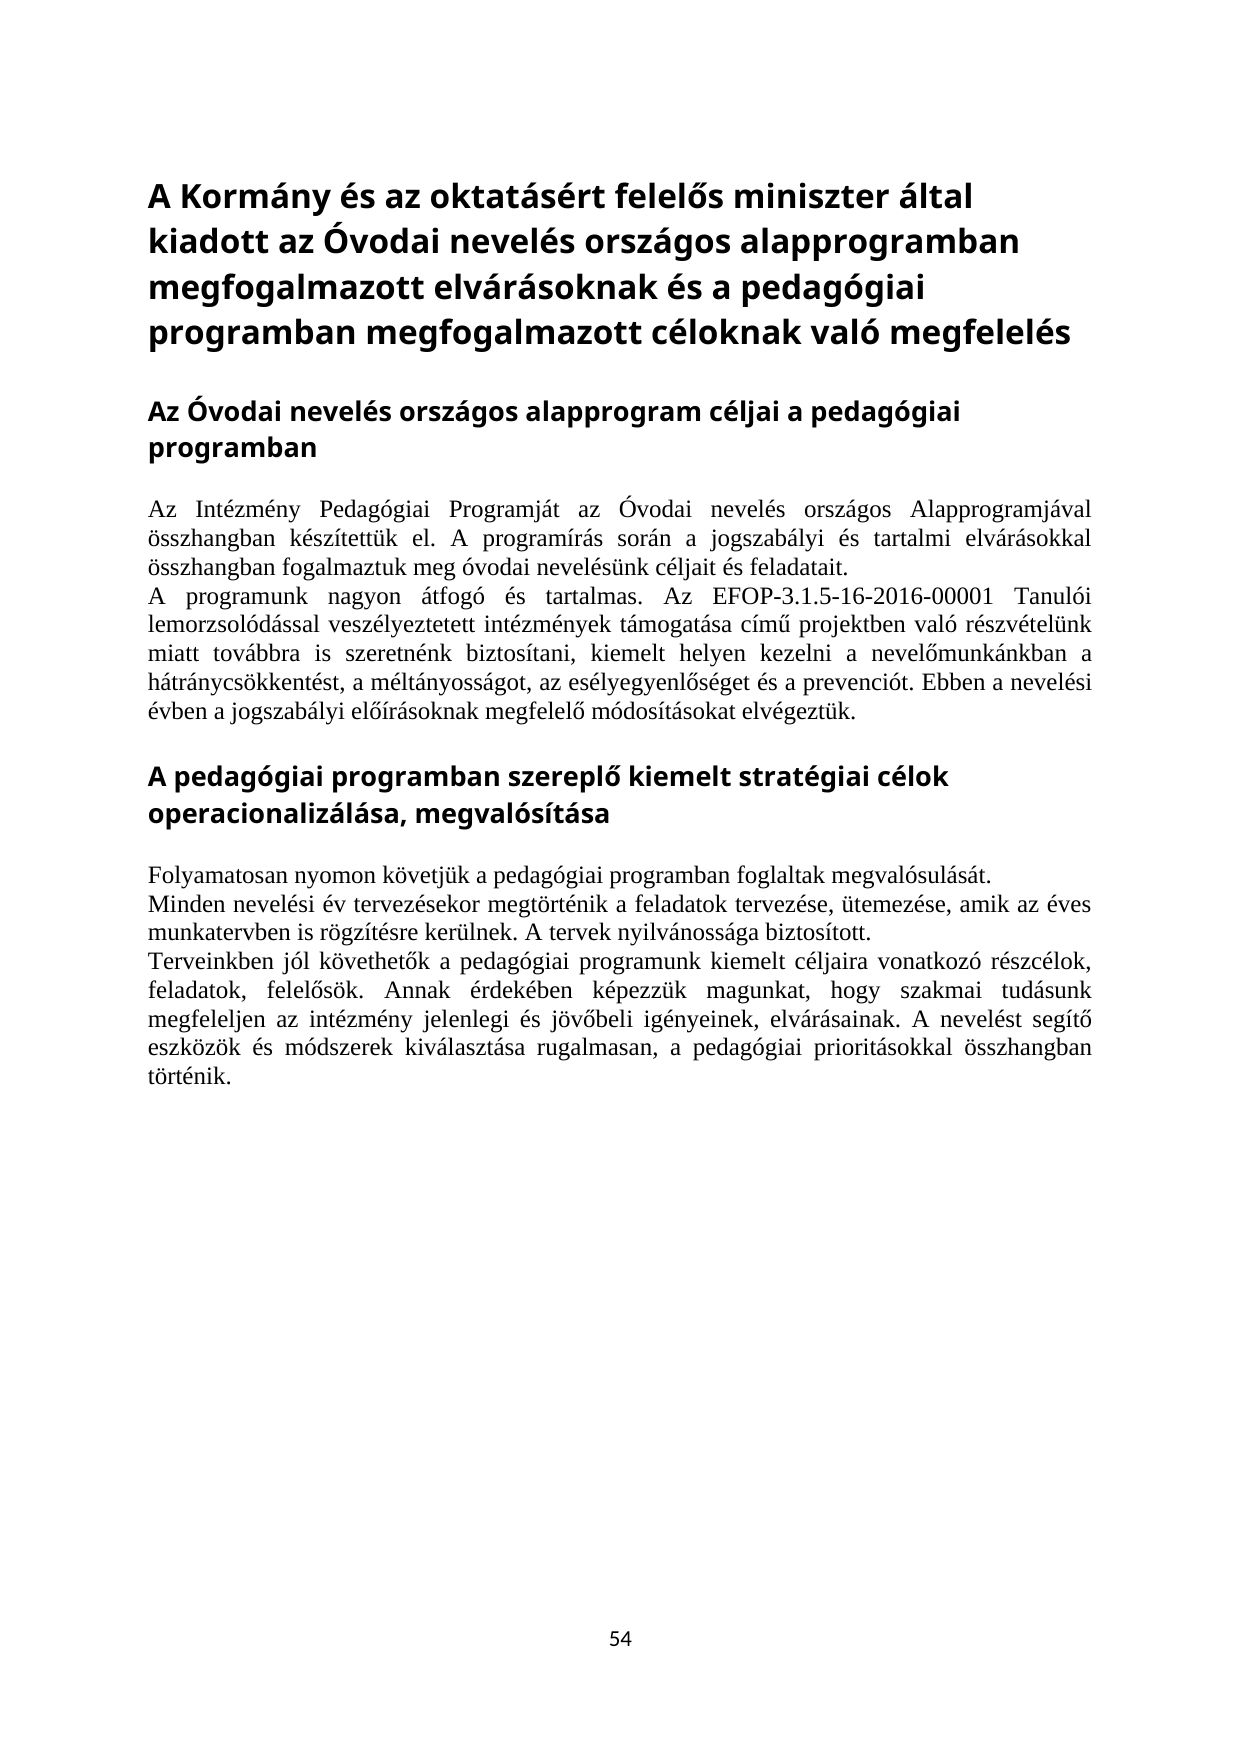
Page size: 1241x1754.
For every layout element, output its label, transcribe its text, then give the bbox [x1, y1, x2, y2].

text A programunk nagyon átfogó és tartalmas. Az EFOP-3.1.5-16-2016-00001 Tanulói lemorzsolódással veszélyeztetett intézmények támogatása című projektben való részvételünk miatt továbbra is szeretnénk biztosítani, kiemelt helyen kezelni a nevelőmunkánkban a hátránycsökkentést, a méltányosságot, az esélyegyenlőséget és a prevenciót. Ebben a nevelési évben a jogszabályi előírásoknak megfelelő módosításokat elvégeztük. [148, 581, 1093, 724]
subtitle Az Óvodai nevelés országos alapprogram céljai a pedagógiai programban [148, 392, 1093, 466]
text Terveinkben jól követhetők a pedagógiai programunk kiemelt céljaira vonatkozó részcélok, feladatok, felelősök. Annak érdekében képezzük magunkat, hogy szakmai tudásunk megfeleljen az intézmény jelenlegi és jövőbeli igényeinek, elvárásainak. A nevelést segítő eszközök és módszerek kiválasztása rugalmasan, a pedagógiai prioritásokkal összhangban történik. [148, 946, 1093, 1090]
text Minden nevelési év tervezésekor megtörténik a feladatok tervezése, ütemezése, amik az éves munkatervben is rögzítésre kerülnek. A tervek nyilvánossága biztosított. [148, 889, 1093, 946]
text Folyamatosan nyomon követjük a pedagógiai programban foglaltak megvalósulását. [148, 860, 1093, 889]
subtitle A pedagógiai programban szereplő kiemelt stratégiai célok operacionalizálása, megvalósítása [148, 757, 1093, 831]
subtitle A Kormány és az oktatásért felelős miniszter által kiadott az Óvodai nevelés országos alapprogramban megfogalmazott elvárásoknak és a pedagógiai programban megfogalmazott céloknak való megfelelés [148, 173, 1093, 354]
text Az Intézmény Pedagógiai Programját az Óvodai nevelés országos Alapprogramjával összhangban készítettük el. A programírás során a jogszabályi és tartalmi elvárásokkal összhangban fogalmaztuk meg óvodai nevelésünk céljait és feladatait. [148, 494, 1093, 581]
